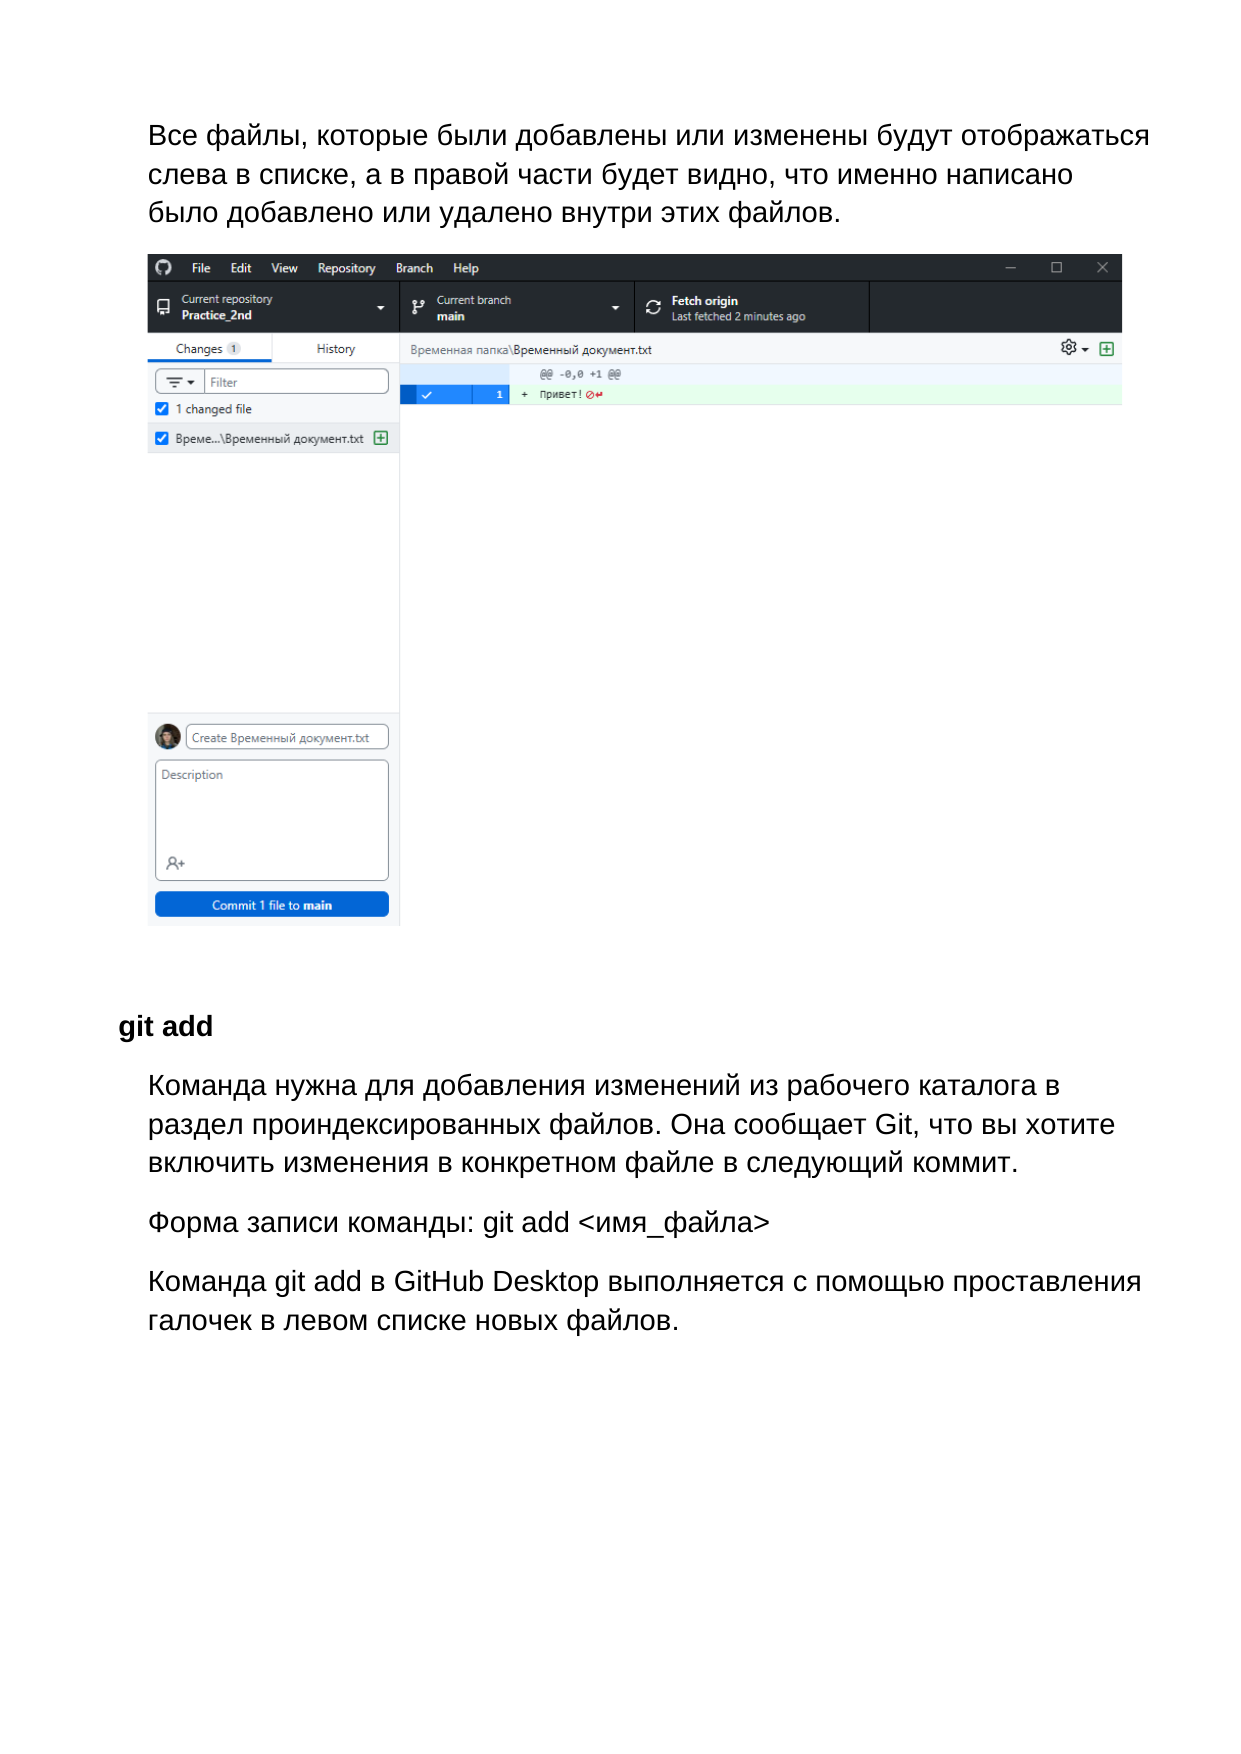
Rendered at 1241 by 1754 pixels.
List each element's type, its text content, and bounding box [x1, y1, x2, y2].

text Все файлы, которые были добавлены или изменены будут отображаться слева в списке, а в правой части будет видно, что именно написано было добавлено или удалено внутри этих файлов. [148, 118, 1152, 229]
text Команда git add в GitHub Desktop выполняется с помощью проставления галочек в левом списке новых файлов. [148, 1264, 1152, 1336]
text git add [118, 1009, 1152, 1043]
text Форма записи команды: git add <имя_файла> [148, 1205, 1152, 1238]
text Команда нужна для добавления изменений из рабочего каталога в раздел проиндексированных файлов. Она сообщает Git, что вы хотите включить изменения в конкретном файле в следующий коммит. [148, 1068, 1152, 1179]
picture [147, 254, 1123, 926]
